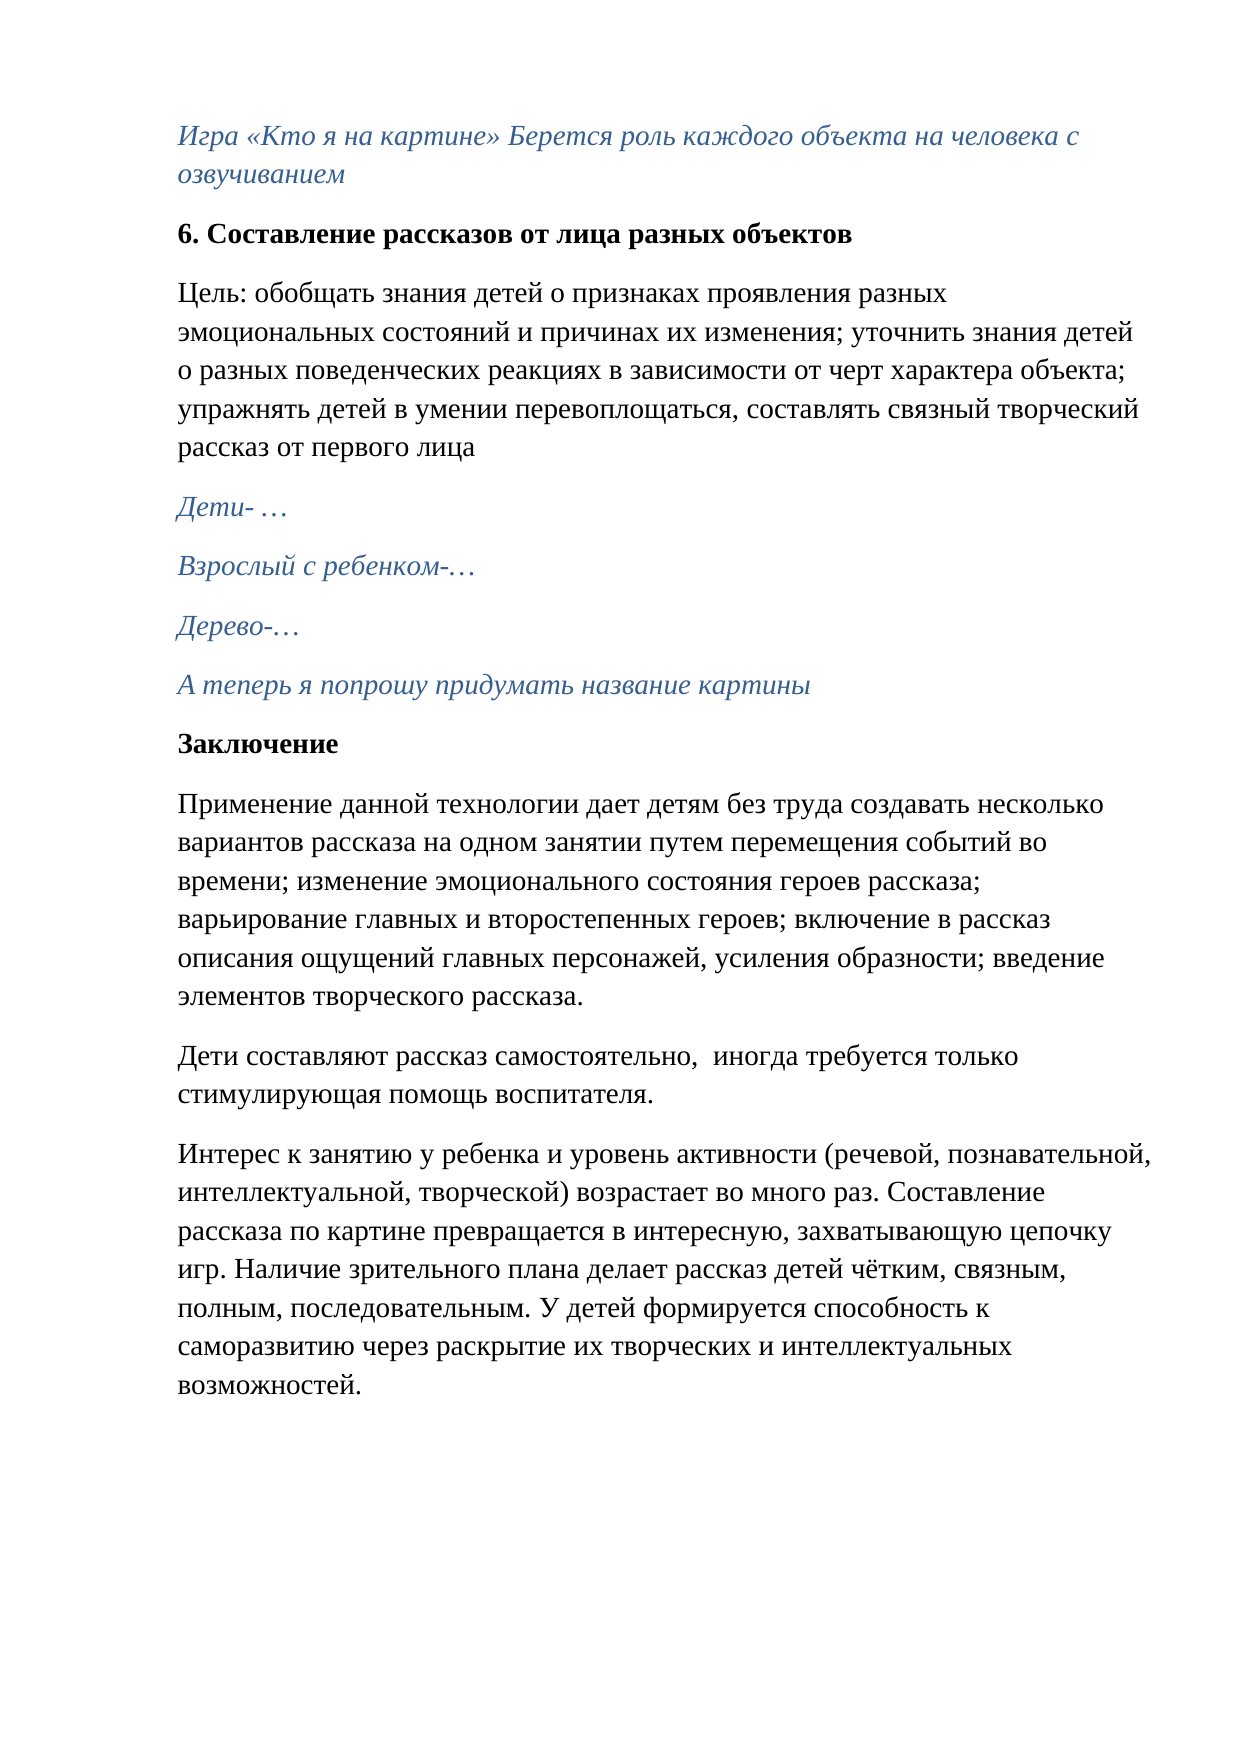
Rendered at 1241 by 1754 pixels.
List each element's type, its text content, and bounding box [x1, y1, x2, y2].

text Интерес к занятию у ребенка и уровень активности (речевой, познавательной, интеллектуальной, творческой) возрастает во много раз. Составление рассказа по картине превращается в интересную, захватывающую цепочку игр. Наличие зрительного плана делает рассказ детей чётким, связным, полным, последовательным. У детей формируется способность к саморазвитию через раскрытие их творческих и интеллектуальных возможностей. [177, 1136, 1152, 1401]
text Дерево-… [177, 608, 1152, 641]
text Заключение [177, 726, 1152, 760]
text Игра «Кто я на картине» Берется роль каждого объекта на человека с озвучиванием [177, 118, 1152, 190]
text Взрослый с ребенком-… [177, 548, 1152, 582]
text А теперь я попрошу придумать название картины [177, 667, 1152, 701]
text Дети составляют рассказ самостоятельно, иногда требуется только стимулирующая помощь воспитателя. [177, 1038, 1152, 1110]
text Цель: обобщать знания детей о признаках проявления разных эмоциональных состояний и причинах их изменения; уточнить знания детей о разных поведенческих реакциях в зависимости от черт характера объекта; упражнять детей в умении перевоплощаться, составлять связный творческий рассказ от первого лица [177, 275, 1152, 463]
text 6. Составление рассказов от лица разных объектов [177, 216, 1152, 249]
text Применение данной технологии дает детям без труда создавать несколько вариантов рассказа на одном занятии путем перемещения событий во времени; изменение эмоционального состояния героев рассказа; варьирование главных и второстепенных героев; включение в рассказ описания ощущений главных персонажей, усиления образности; введение элементов творческого рассказа. [177, 786, 1152, 1012]
text Дети- … [177, 489, 1152, 522]
